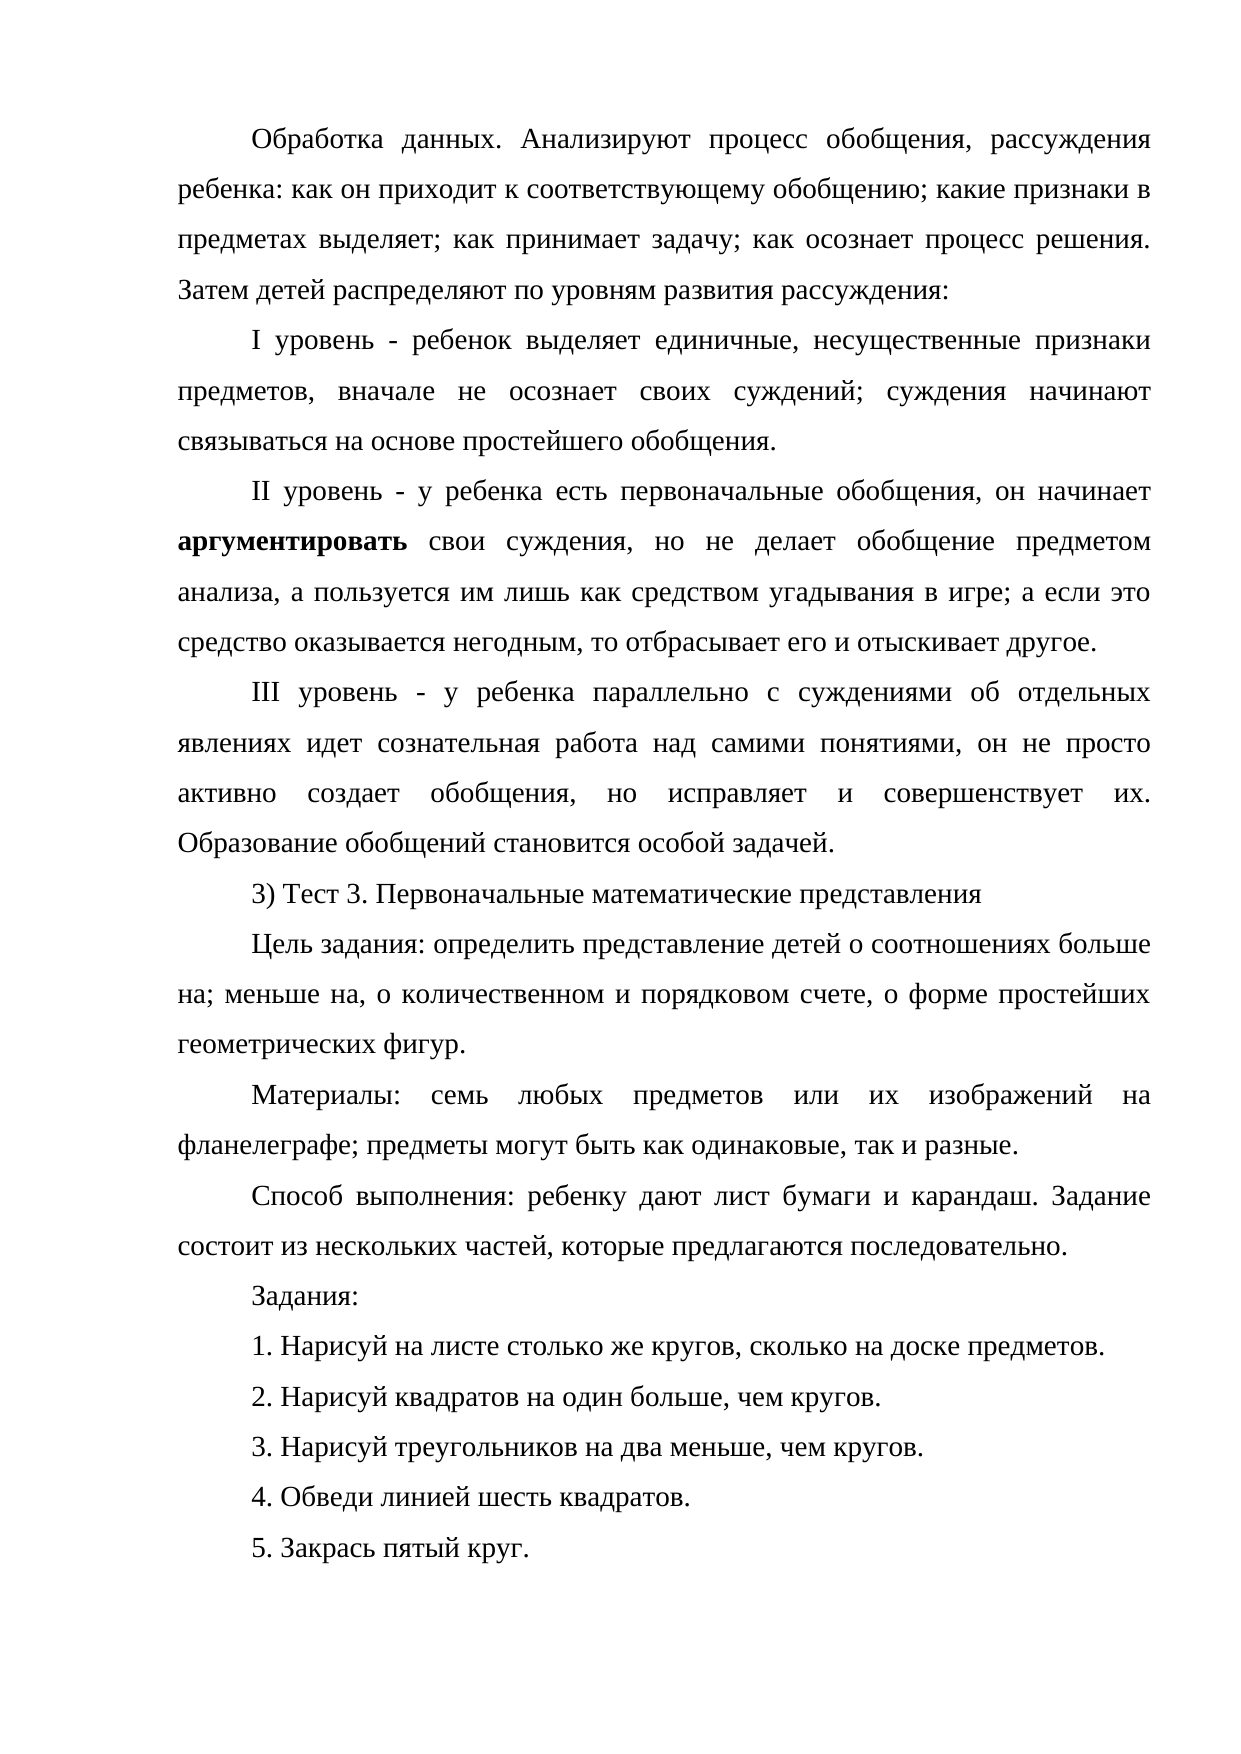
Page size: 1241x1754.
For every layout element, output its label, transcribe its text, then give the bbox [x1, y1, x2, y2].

text Цель задания: определить представление детей о соотношениях больше на; меньше на, о количественном и порядковом счете, о форме простейших геометрических фигур. [177, 926, 1152, 1060]
text I уровень - ребенок выделяет единичные, несущественные признаки предметов, вначале не осознает своих суждений; суждения начинают связываться на основе простейшего обобщения. [177, 322, 1152, 456]
text Способ выполнения: ребенку дают лист бумаги и карандаш. Задание состоит из нескольких частей, которые предлагаются последовательно. [177, 1178, 1152, 1261]
text 3. Нарисуй треугольников на два меньше, чем кругов. [177, 1429, 1152, 1463]
text Задания: [177, 1278, 1152, 1312]
text 4. Обведи линией шесть квадратов. [177, 1479, 1152, 1513]
text 2. Нарисуй квадратов на один больше, чем кругов. [177, 1379, 1152, 1412]
text Материалы: семь любых предметов или их изображений на фланелеграфе; предметы могут быть как одинаковые, так и разные. [177, 1077, 1152, 1161]
text Обработка данных. Анализируют процесс обобщения, рассуждения ребенка: как он приходит к соответствующему обобщению; какие признаки в предметах выделяет; как принимает задачу; как осознает процесс решения. Затем детей распределяют по уровням развития рассуждения: [177, 121, 1152, 306]
text II уровень - у ребенка есть первоначальные обобщения, он начинает аргументировать свои суждения, но не делает обобщение предметом анализа, а пользуется им лишь как средством угадывания в игре; а если это средство оказывается негодным, то отбрасывает его и отыскивает другое. [177, 473, 1152, 658]
text 3) Тест 3. Первоначальные математические представления [177, 876, 1152, 909]
text III уровень - у ребенка параллельно с суждениями об отдельных явлениях идет сознательная работа над самими понятиями, он не просто активно создает обобщения, но исправляет и совершенствует их. Образование обобщений становится особой задачей. [177, 674, 1152, 859]
text 5. Закрась пятый круг. [177, 1530, 1152, 1563]
text 1. Нарисуй на листе столько же кругов, сколько на доске предметов. [177, 1328, 1152, 1362]
